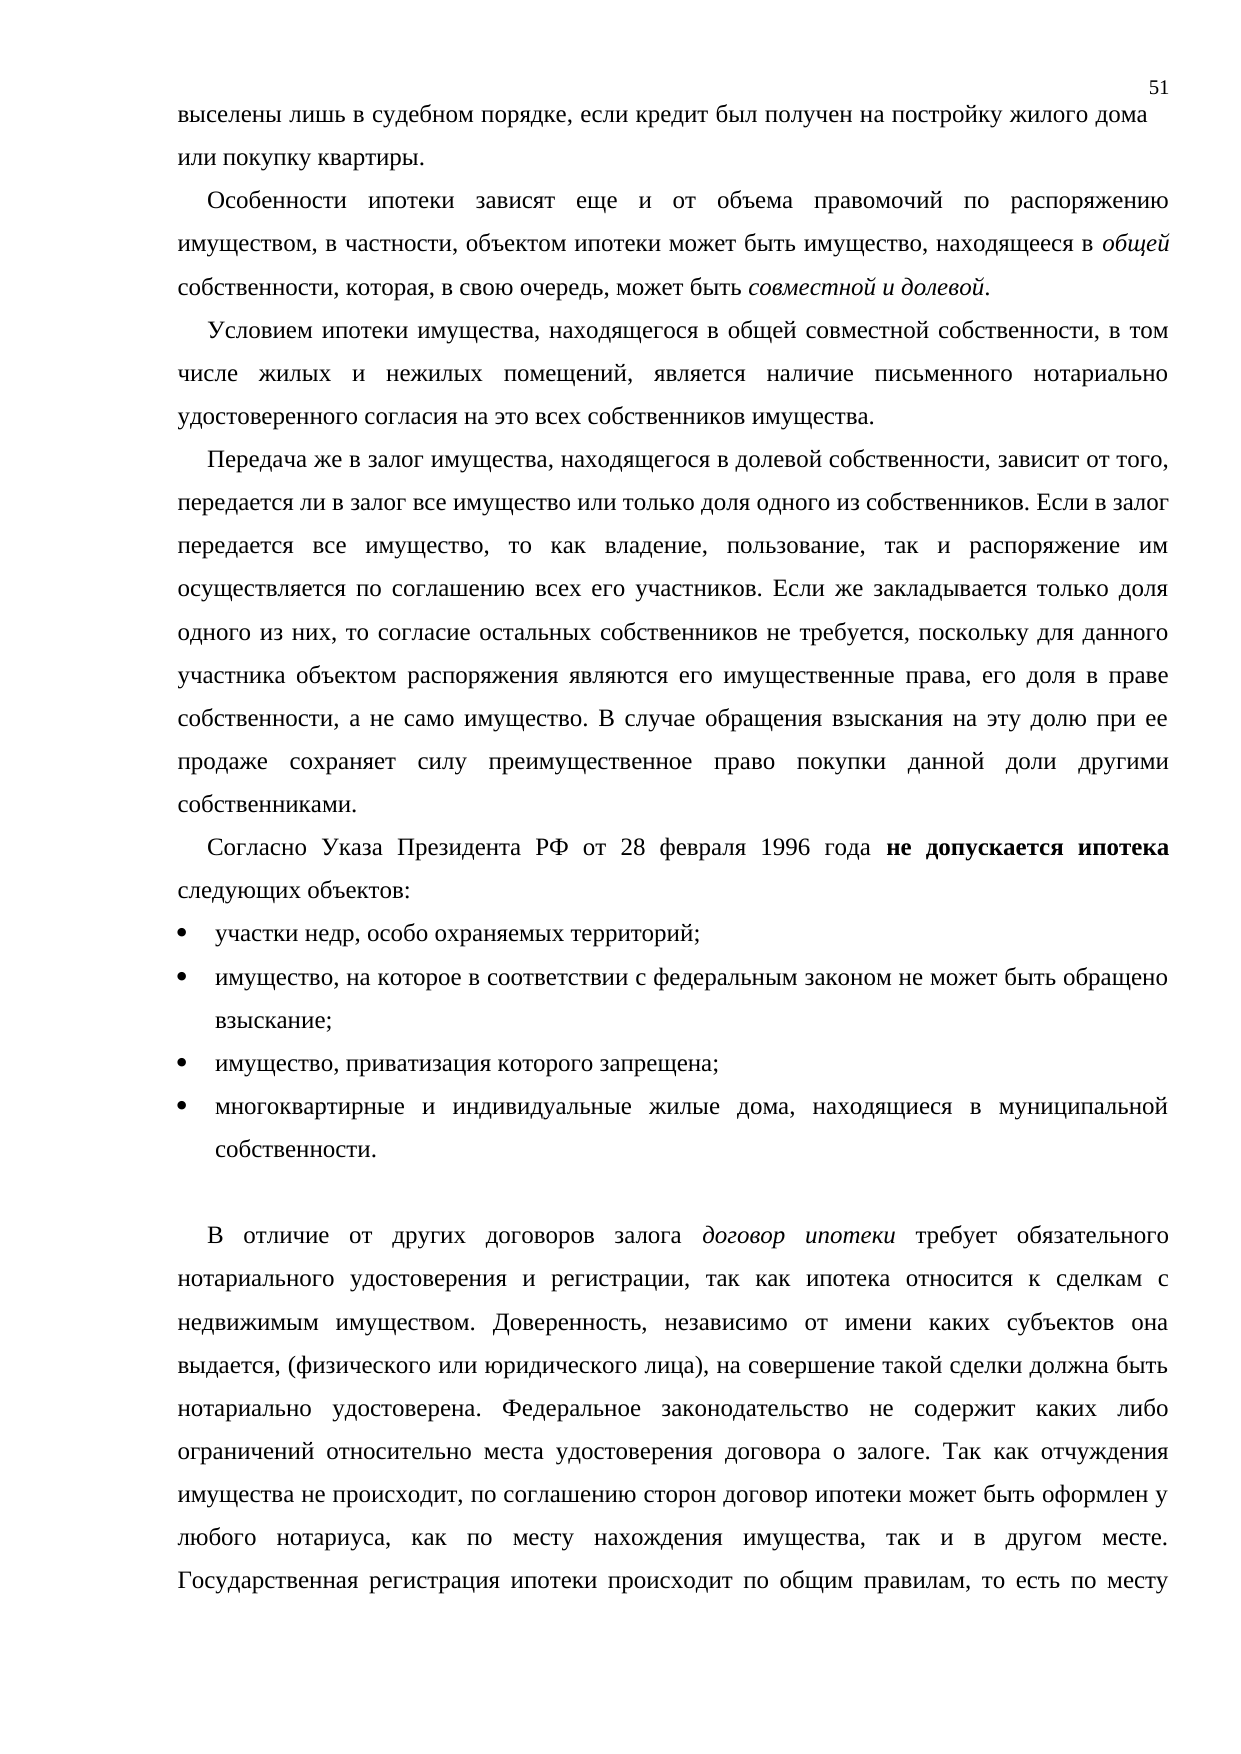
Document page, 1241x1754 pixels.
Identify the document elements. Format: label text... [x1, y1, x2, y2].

list многоквартирные и индивидуальные жилые дома, находящиеся в муниципальной собственности. [177, 1091, 1169, 1163]
text Согласно Указа Президента РФ от 28 февраля 1996 года не допускается ипотека следующих объектов: [177, 832, 1169, 904]
list участки недр, особо охраняемых территорий; [177, 918, 1169, 947]
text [177, 1220, 1169, 1594]
text Передача же в залог имущества, находящегося в долевой собственности, зависит от того, передается ли в залог все имущество или только доля одного из собственников. Если в залог передается все имущество, то как владение, пользование, так и распоряжение им осуществляется по соглашению всех его участников. Если же закладывается только доля одного из них, то согласие остальных собственников не требуется, поскольку для данного участника объектом распоряжения являются его имущественные права, его доля в праве собственности, а не само имущество. В случае обращения взыскания на эту долю при ее продаже сохраняет силу преимущественное право покупки данной доли другими собственниками. [177, 444, 1169, 818]
list имущество, приватизация которого запрещена; [177, 1048, 1169, 1077]
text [177, 99, 1169, 171]
list имущество, на которое в соответствии с федеральным законом не может быть обращено взыскание; [177, 962, 1169, 1033]
text Условием ипотеки имущества, находящегося в общей совместной собственности, в том числе жилых и нежилых помещений, является наличие письменного нотариально удостоверенного согласия на это всех собственников имущества. [177, 315, 1169, 430]
text Особенности ипотеки зависят еще и от объема правомочий по распоряжению имуществом, в частности, объектом ипотеки может быть имущество, находящееся в общей собственности, которая, в свою очередь, может быть совместной и долевой. [177, 185, 1169, 300]
